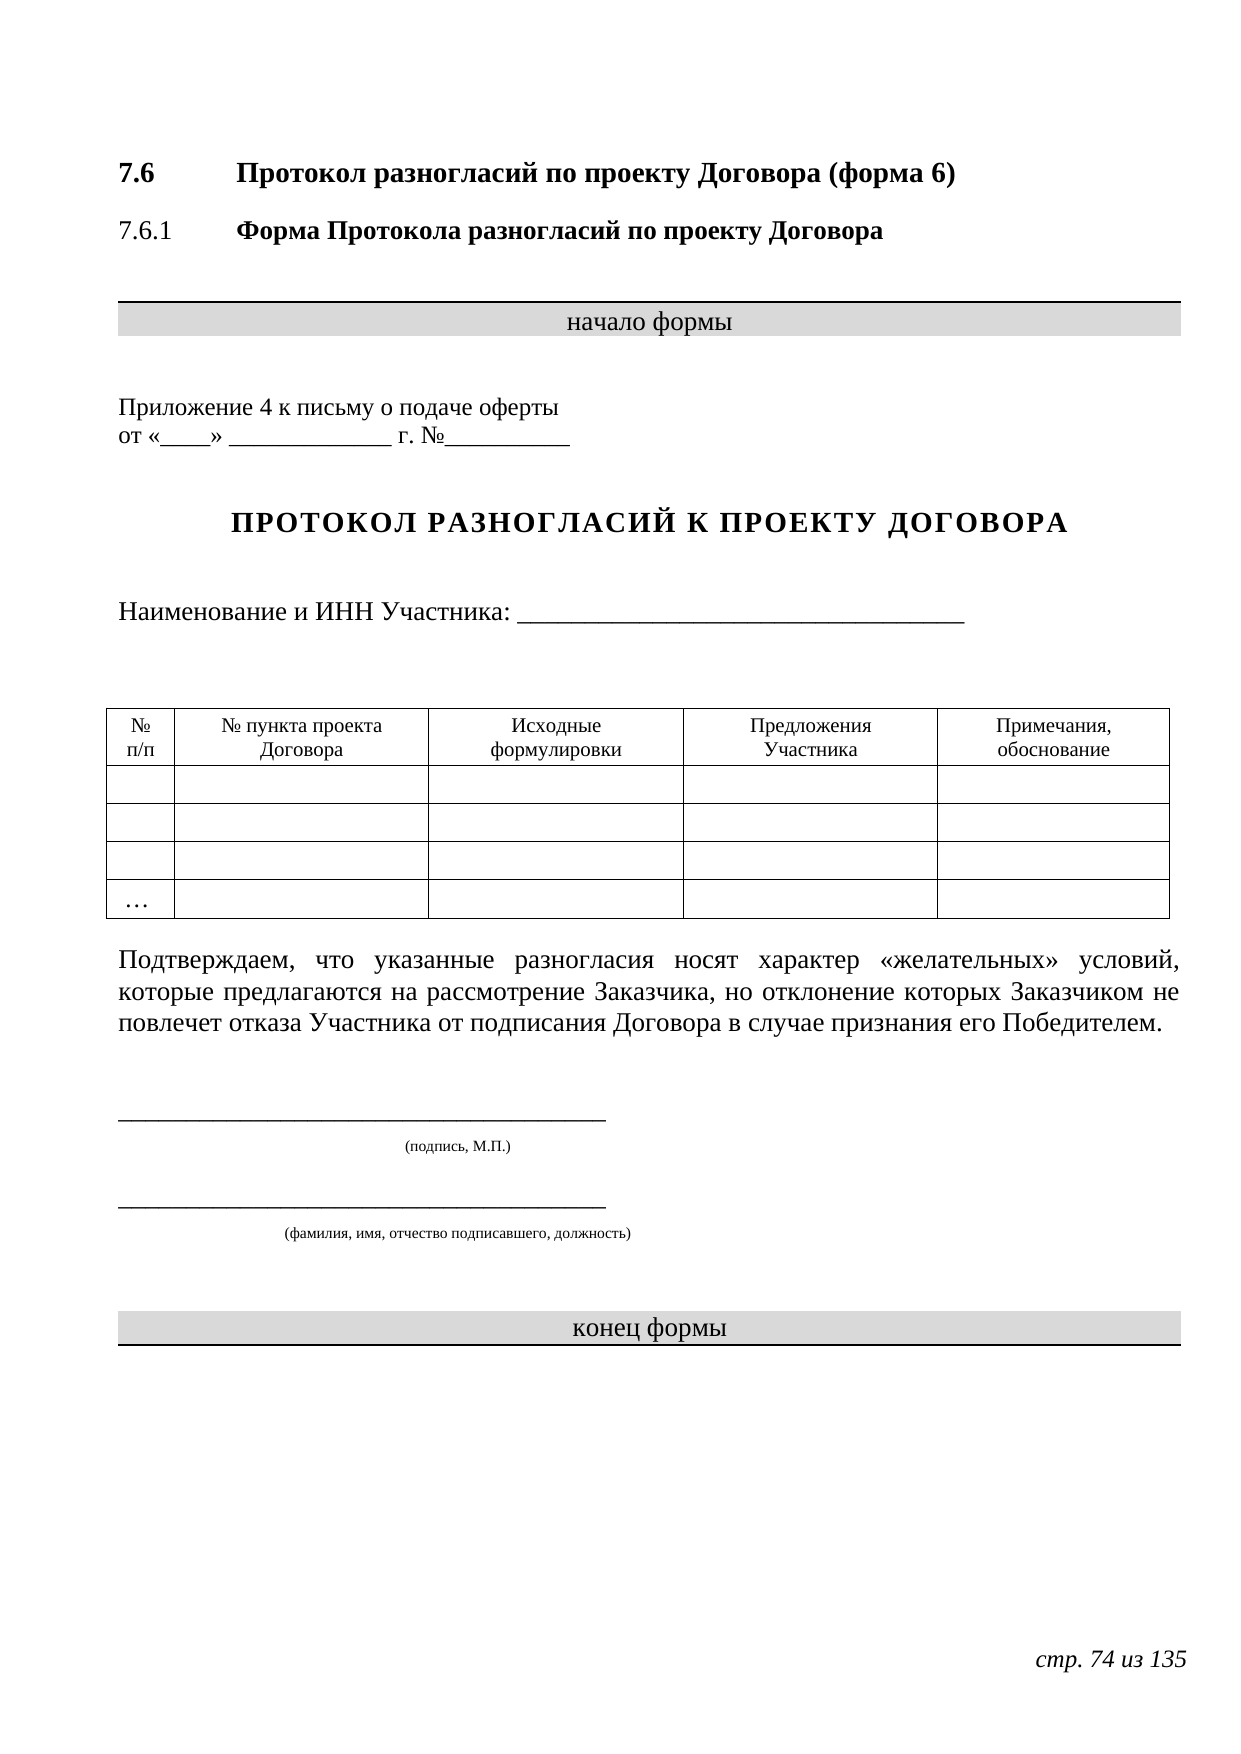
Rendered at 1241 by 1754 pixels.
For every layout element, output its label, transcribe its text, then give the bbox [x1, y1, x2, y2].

text Форма Протокола разногласий по проекту Договора [118, 214, 1181, 245]
table_cell [175, 804, 428, 841]
table_cell … [107, 880, 174, 917]
text начало формы [118, 303, 1181, 336]
table_cell [938, 842, 1169, 879]
table_cell [938, 804, 1169, 841]
table_cell [107, 842, 174, 879]
table_header № п/п [107, 709, 174, 765]
table_cell [107, 766, 174, 803]
text Приложение 4 к письму о подаче оферты от «____» _____________ г. №__________ [118, 392, 1181, 449]
text Протокол разногласий к проекту Договора [118, 506, 1181, 539]
table_cell [684, 842, 937, 879]
table_cell [429, 766, 683, 803]
table_cell [175, 842, 428, 879]
table_cell [175, 880, 428, 917]
table_cell [938, 766, 1169, 803]
table_cell [684, 880, 937, 917]
table_cell [429, 880, 683, 917]
table_cell [684, 804, 937, 841]
table_cell [938, 880, 1169, 917]
table_cell [684, 766, 937, 803]
subtitle Протокол разногласий по проекту Договора (форма 6) [118, 156, 1181, 189]
text ____________________________________ [118, 1093, 1181, 1124]
table_cell [175, 766, 428, 803]
table_header Исходные формулировки [429, 709, 683, 765]
table_cell [429, 842, 683, 879]
text ____________________________________ [118, 1180, 1181, 1212]
text конец формы [118, 1311, 1181, 1344]
table_cell [107, 804, 174, 841]
table_header № пункта проекта Договора [175, 709, 428, 765]
text (подпись, М.П.) [118, 1137, 797, 1168]
text (фамилия, имя, отчество подписавшего, должность) [118, 1224, 797, 1255]
table_header Примечания, обоснование [938, 709, 1169, 765]
table_cell [429, 804, 683, 841]
text Наименование и ИНН Участника: _________________________________ [118, 595, 1181, 626]
text Подтверждаем, что указанные разногласия носят характер «желательных» условий, которые предлагаются на рассмотрение Заказчика, но отклонение которых Заказчиком не повлечет отказа Участника от подписания Договора в случае признания его Победителем. [118, 943, 1181, 1037]
table_header Предложения Участника [684, 709, 937, 765]
